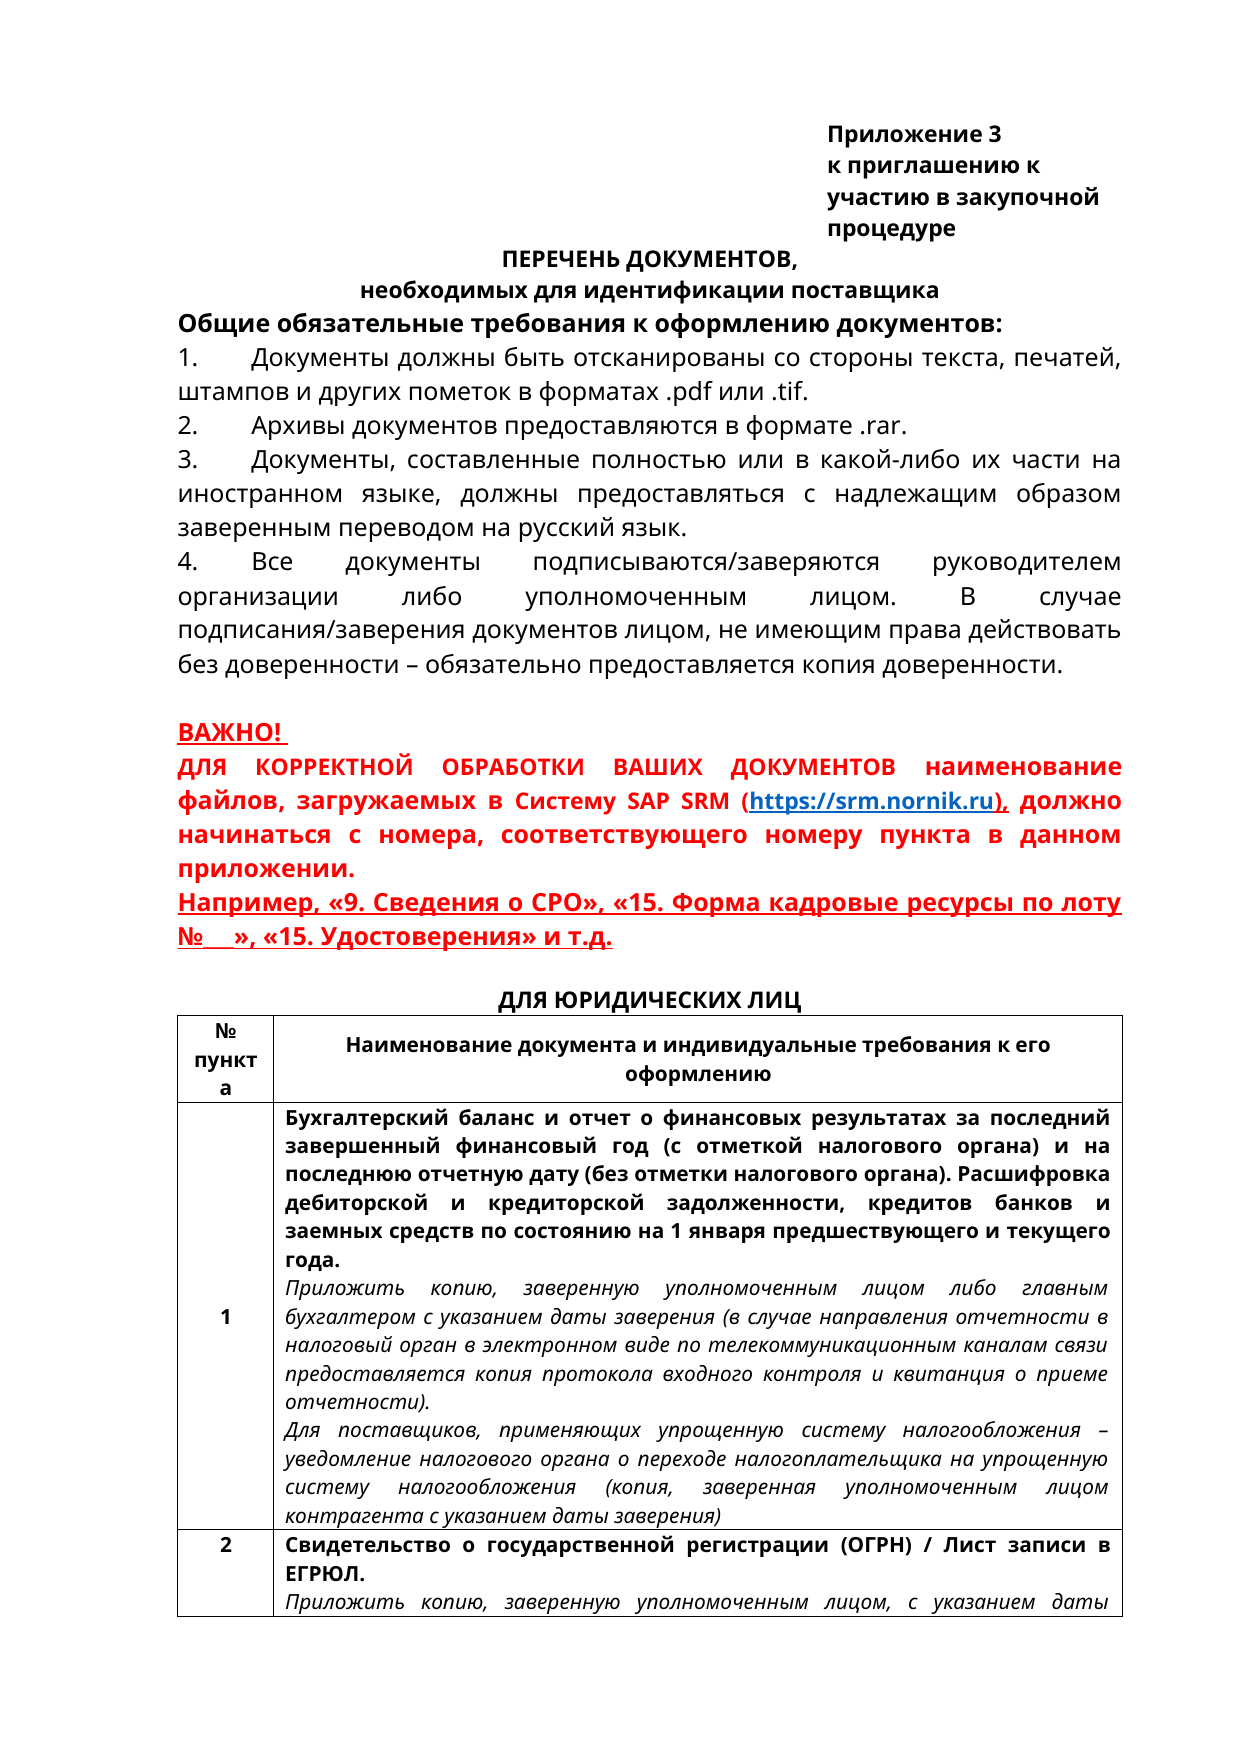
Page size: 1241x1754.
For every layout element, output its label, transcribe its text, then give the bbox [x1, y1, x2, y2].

text ДЛЯ ЮРИДИЧЕСКИХ ЛИЦ [177, 984, 1122, 1015]
list Документы должны быть отсканированы со стороны текста, печатей, штампов и других пометок в форматах .pdf или .tif. [177, 340, 1122, 408]
list Архивы документов предоставляются в формате .rar. [177, 408, 1122, 442]
table_cell 1 [178, 1103, 273, 1529]
text ДЛЯ КОРРЕКТНОЙ ОБРАБОТКИ ВАШИХ ДОКУМЕНТОВ наименование файлов, загружаемых в Систему SAP SRM (https://srm.nornik.ru), должно начинаться с номера, соответствующего номеру пункта в данном приложении. [177, 748, 1122, 885]
text ВАЖНО! [177, 714, 1122, 748]
table_cell 2 [178, 1530, 273, 1616]
text Общие обязательные требования к оформлению документов: [177, 306, 1122, 340]
text Например, «9. Сведения о СРО», «15. Форма кадровые ресурсы по лоту №___», «15. Удостоверения» и т.д. [177, 885, 1122, 913]
text Приложение 3 к приглашению к участию в закупочной процедуре [827, 118, 1122, 243]
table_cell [274, 1530, 1122, 1616]
text необходимых для идентификации поставщика [177, 274, 1122, 306]
list Документы, составленные полностью или в какой-либо их части на иностранном языке, должны предоставляться с надлежащим образом заверенным переводом на русский язык. [177, 442, 1122, 544]
text ПЕРЕЧЕНЬ ДОКУМЕНТОВ, [177, 243, 1122, 274]
table_header Наименование документа и индивидуальные требования к его оформлению [274, 1016, 1122, 1102]
table_header № пункта [178, 1016, 273, 1102]
table_cell Бухгалтерский баланс и отчет о финансовых результатах за последний завершенный финансовый год (с отметкой налогового органа) и на последнюю отчетную дату (без отметки налогового органа). Расшифровка дебиторской и кредиторской задолженности, кредитов банков и заемных средств по состоянию на 1 января предшествующего и текущего года. Приложить копию, заверенную уполномоченным лицом либо главным бухгалтером с указанием даты заверения (в случае направления отчетности в налоговый орган в электронном виде по телекоммуникационным каналам связи предоставляется копия протокола входного контроля и квитанция о приеме отчетности). Для поставщиков, применяющих упрощенную систему налогообложения – уведомление налогового органа о переходе налогоплательщика на упрощенную систему налогообложения (копия, заверенная уполномоченным лицом контрагента с указанием даты заверения) [274, 1103, 1122, 1529]
text Например, «9. Сведения о СРО», «15. Форма кадровые ресурсы по лоту №___», «15. Удостоверения» и т.д. [177, 914, 1122, 953]
list Все документы подписываются/заверяются руководителем организации либо уполномоченным лицом. В случае подписания/заверения документов лицом, не имеющим права действовать без доверенности – обязательно предоставляется копия доверенности. [177, 544, 1122, 680]
